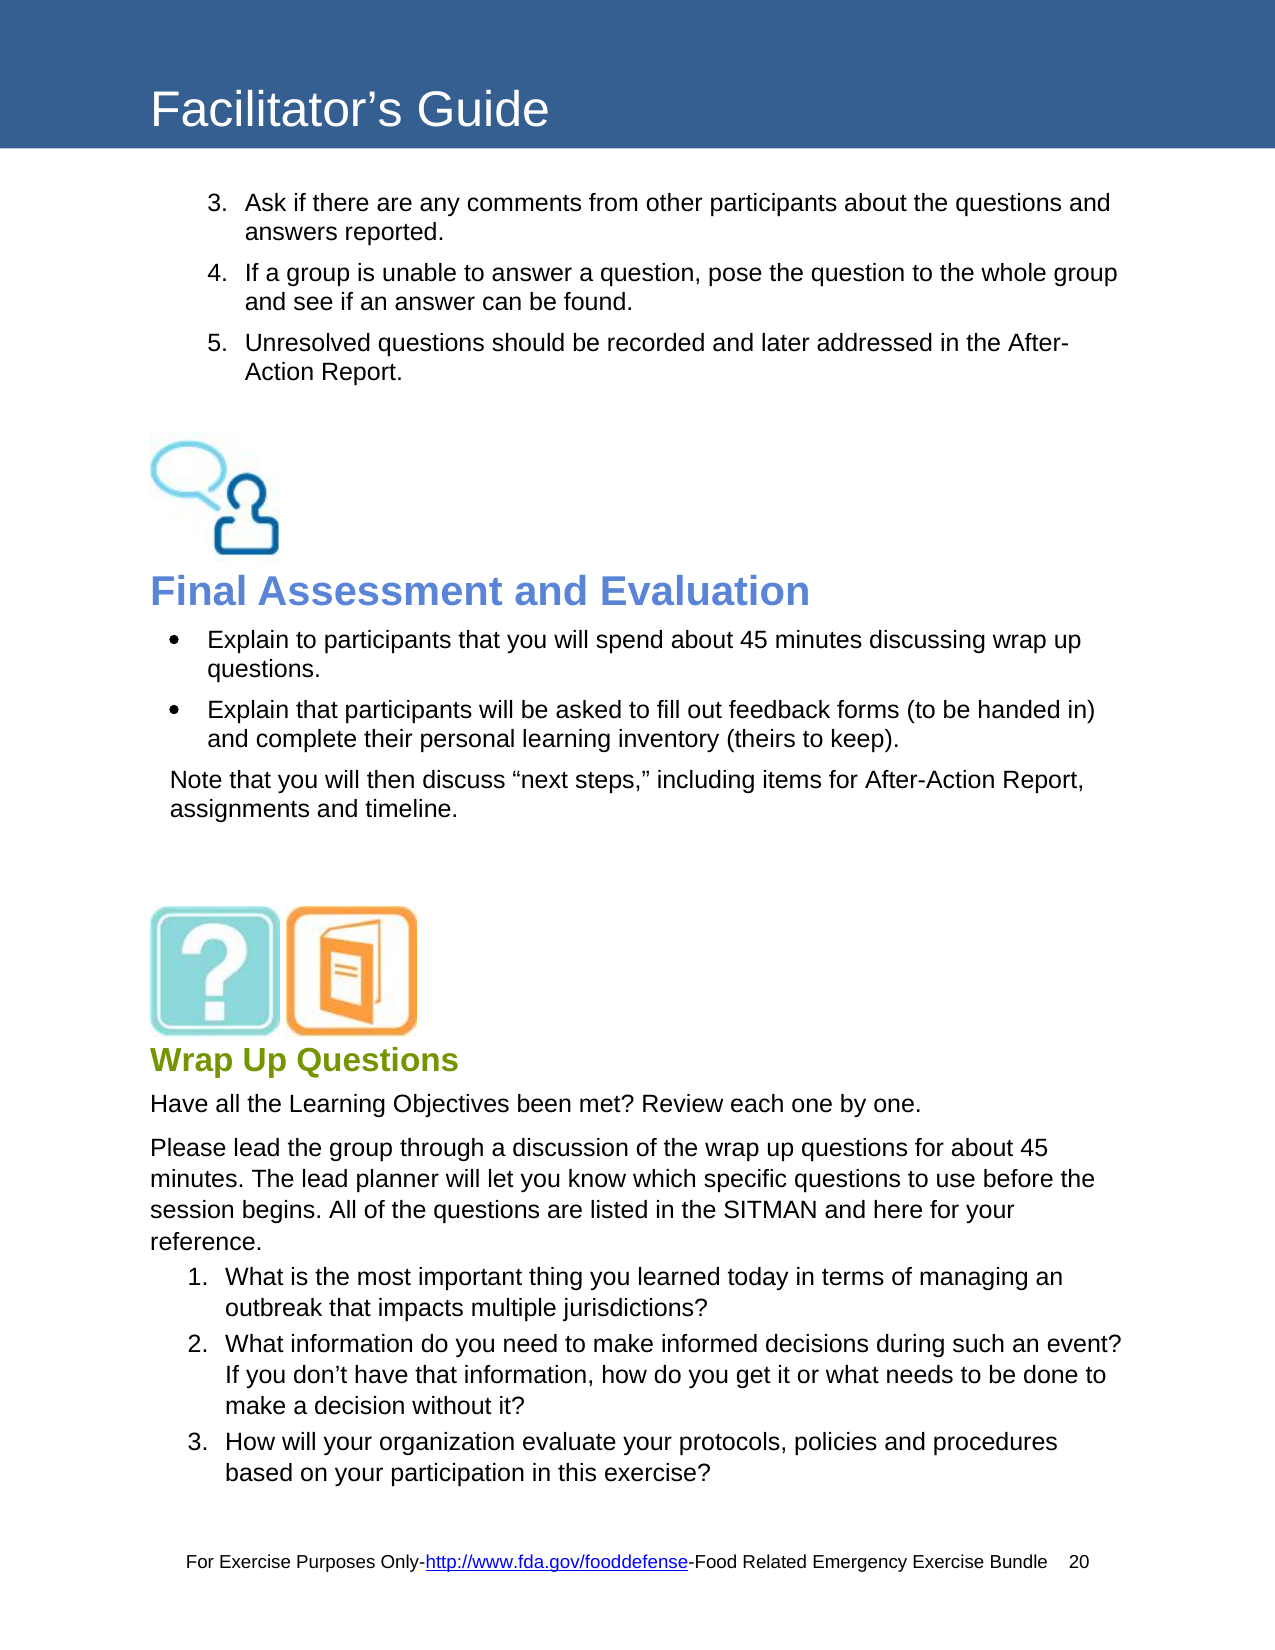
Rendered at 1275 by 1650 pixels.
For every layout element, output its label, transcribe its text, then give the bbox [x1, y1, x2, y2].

list What is the most important thing you learned today in terms of managing an outbreak that impacts multiple jurisdictions? [187, 1260, 1125, 1322]
picture [286, 906, 417, 1037]
picture [150, 432, 280, 563]
list How will your organization evaluate your protocols, policies and procedures based on your participation in this exercise? [187, 1424, 1125, 1487]
list What information do you need to make informed decisions during such an event? If you don’t have that information, how do you get it or what needs to be done to make a decision without it? [187, 1326, 1125, 1420]
text Note that you will then discuss “next steps,” including items for After-Action Report, assignments and timeline. [169, 765, 1125, 822]
subtitle Wrap Up Questions [150, 1040, 1125, 1079]
list Explain to participants that you will spend about 45 minutes discussing wrap up questions. [169, 625, 1125, 682]
picture [150, 906, 280, 1037]
subtitle Final Assessment and Evaluation [150, 566, 1125, 614]
list If a group is unable to answer a question, pose the question to the whole group and see if an answer can be found. [207, 258, 1125, 316]
list Have all the Learning Objectives been met? Review each one by one. [150, 1089, 1125, 1118]
list Ask if there are any comments from other participants about the questions and answers reported. [207, 188, 1125, 246]
list Unresolved questions should be recorded and later addressed in the After-Action Report. [207, 328, 1125, 386]
text Please lead the group through a discussion of the wrap up questions for about 45 minutes. The lead planner will let you know which specific questions to use before the session begins. All of the questions are listed in the SITMAN and here for your reference. [150, 1131, 1125, 1256]
list Explain that participants will be asked to fill out feedback forms (to be handed in) and complete their personal learning inventory (theirs to keep). [169, 695, 1125, 752]
